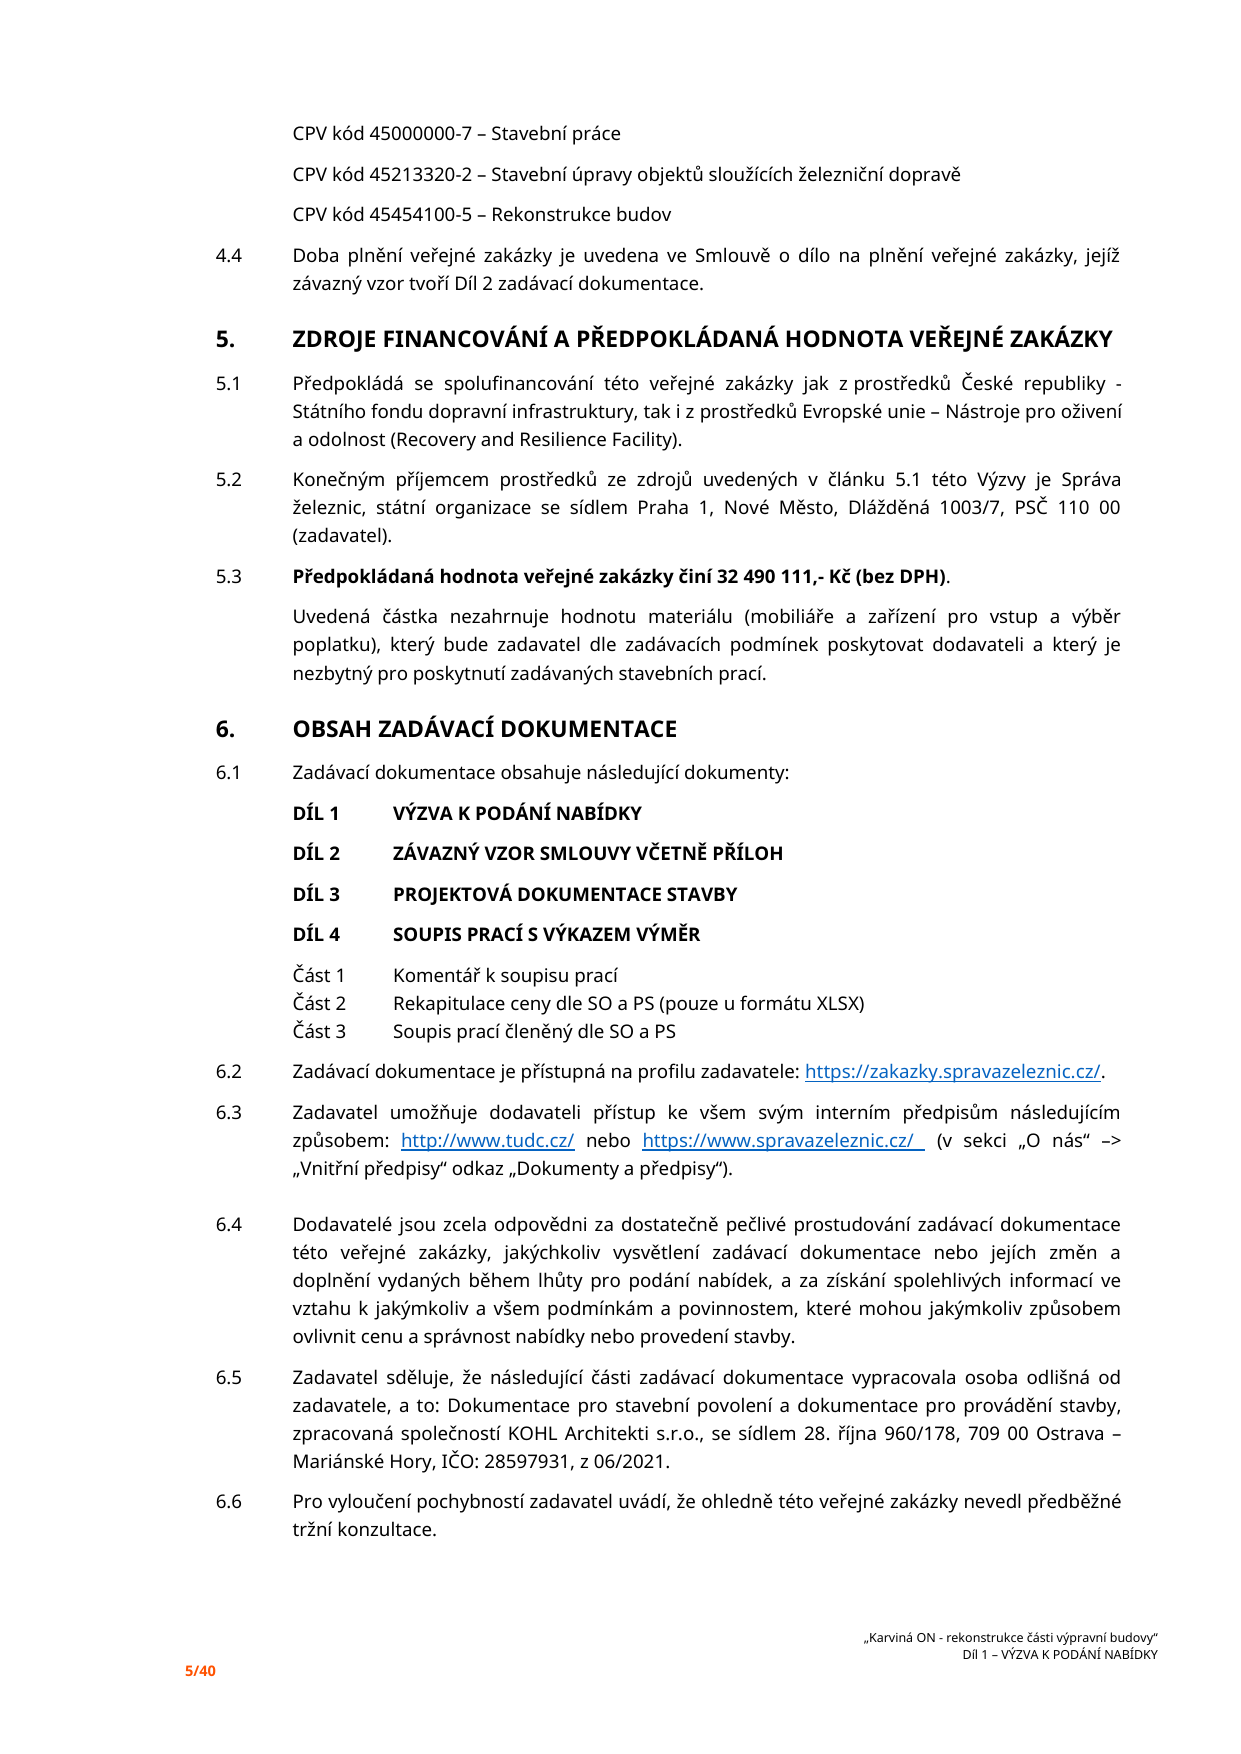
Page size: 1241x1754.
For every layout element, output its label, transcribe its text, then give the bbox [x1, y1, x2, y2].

text Předpokládaná hodnota veřejné zakázky činí 32 490 111,- Kč (bez DPH). [216, 563, 1122, 589]
text Zadávací dokumentace obsahuje následující dokumenty: [216, 760, 1122, 785]
text Konečným příjemcem prostředků ze zdrojů uvedených v článku 5.1 této Výzvy je Správa železnic, státní organizace se sídlem Praha 1, Nové Město, Dlážděná 1003/7, PSČ 110 00 (zadavatel). [216, 467, 1122, 548]
text Zadavatel umožňuje dodavateli přístup ke všem svým interním předpisům následujícím způsobem: http://www.tudc.cz/ nebo https://www.spravazeleznic.cz/ (v sekci „O nás“ –> „Vnitřní předpisy“ odkaz „Dokumenty a předpisy“). [216, 1099, 1122, 1181]
list Uvedená částka nezahrnuje hodnotu materiálu (mobiliáře a zařízení pro vstup a výběr poplatku), který bude zadavatel dle zadávacích podmínek poskytovat dodavateli a který je nezbytný pro poskytnutí zadávaných stavebních prací. [292, 604, 1122, 685]
text CPV kód 45454100-5 – Rekonstrukce budov [292, 202, 1122, 227]
text DÍL 3 PROJEKTOVÁ DOKUMENTACE STAVBY [292, 881, 1122, 907]
text Část 2 Rekapitulace ceny dle SO a PS (pouze u formátu XLSX) [292, 990, 1122, 1016]
text CPV kód 45213320-2 – Stavební úpravy objektů sloužících železniční dopravě [292, 161, 1122, 187]
text Zadavatel sděluje, že následující části zadávací dokumentace vypracovala osoba odlišná od zadavatele, a to: Dokumentace pro stavební povolení a dokumentace pro provádění stavby, zpracovaná společností KOHL Architekti s.r.o., se sídlem 28. října 960/178, 709 00 Ostrava – Mariánské Hory, IČO: 28597931, z 06/2021. [216, 1364, 1122, 1474]
text CPV kód 45000000-7 – Stavební práce [292, 121, 1122, 146]
text Zadávací dokumentace je přístupná na profilu zadavatele: https://zakazky.spravazeleznic.cz/. [216, 1059, 1122, 1084]
text Část 1 Komentář k soupisu prací [292, 962, 1122, 988]
text ZDROJE FINANCOVÁNÍ A PŘEDPOKLÁDANÁ HODNOTA VEŘEJNÉ ZAKÁZKY [216, 323, 1122, 354]
text Dodavatelé jsou zcela odpovědni za dostatečně pečlivé prostudování zadávací dokumentace této veřejné zakázky, jakýchkoliv vysvětlení zadávací dokumentace nebo jejích změn a doplnění vydaných během lhůty pro podání nabídek, a za získání spolehlivých informací ve vztahu k jakýmkoliv a všem podmínkám a povinnostem, které mohou jakýmkoliv způsobem ovlivnit cenu a správnost nabídky nebo provedení stavby. [216, 1211, 1122, 1349]
text Pro vyloučení pochybností zadavatel uvádí, že ohledně této veřejné zakázky nevedl předběžné tržní konzultace. [216, 1489, 1122, 1542]
text Doba plnění veřejné zakázky je uvedena ve Smlouvě o dílo na plnění veřejné zakázky, jejíž závazný vzor tvoří Díl 2 zadávací dokumentace. [216, 242, 1122, 296]
text Část 3 Soupis prací členěný dle SO a PS [292, 1018, 1122, 1044]
text DÍL 1 VÝZVA K PODÁNÍ NABÍDKY [292, 800, 1122, 826]
text DÍL 4 SOUPIS PRACÍ S VÝKAZEM VÝMĚR [292, 922, 1122, 947]
text DÍL 2 ZÁVAZNÝ VZOR SMLOUVY VČETNĚ PŘÍLOH [292, 841, 1122, 866]
text Předpokládá se spolufinancování této veřejné zakázky jak z prostředků České republiky - Státního fondu dopravní infrastruktury, tak i z prostředků Evropské unie – Nástroje pro oživení a odolnost (Recovery and Resilience Facility). [216, 370, 1122, 452]
text OBSAH ZADÁVACÍ DOKUMENTACE [216, 713, 1122, 744]
